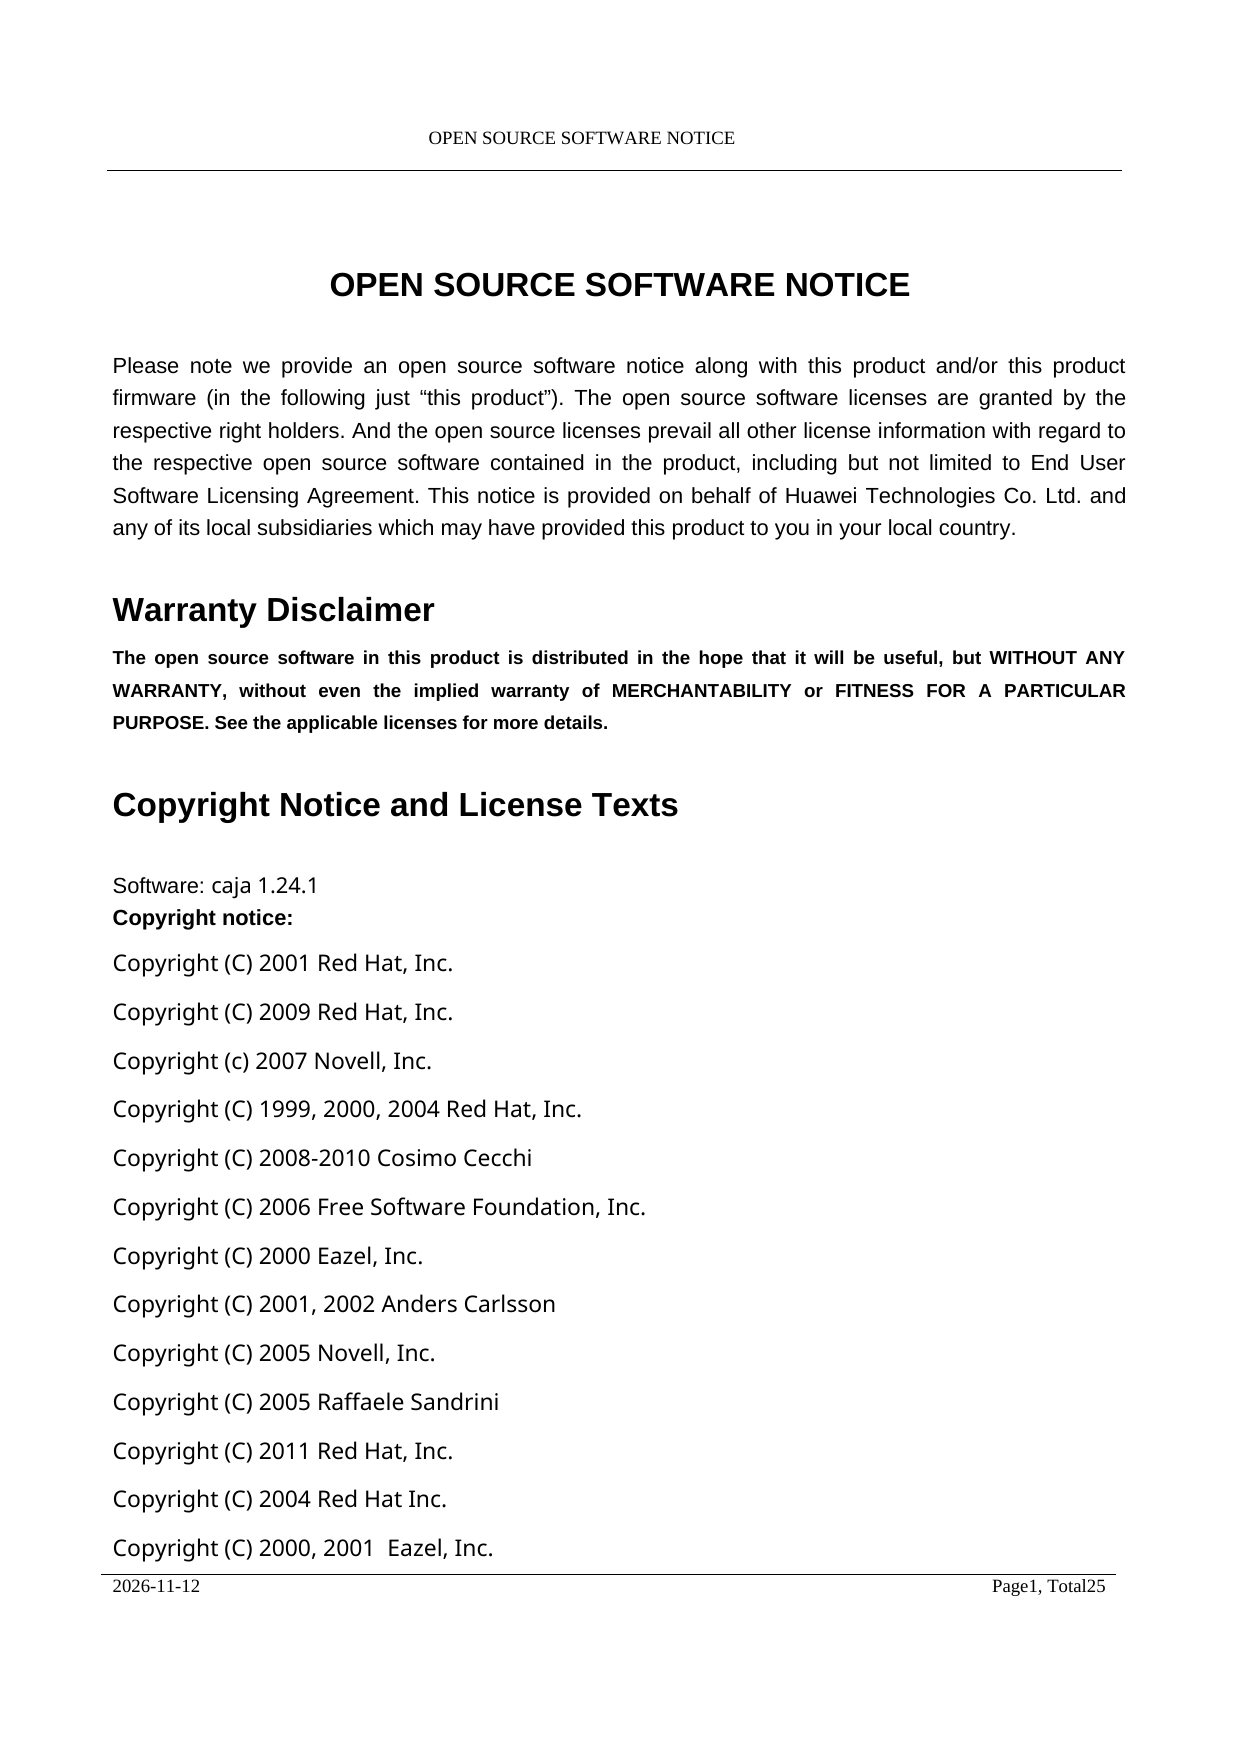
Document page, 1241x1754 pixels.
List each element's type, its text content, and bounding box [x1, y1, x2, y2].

text Copyright Notice and License Texts [112, 771, 1128, 836]
text OPEN SOURCE SOFTWARE NOTICE [112, 251, 1128, 316]
text Copyright notice: [112, 901, 1128, 934]
text The open source software in this product is distributed in the hope that it will be useful, but WITHOUT ANY WARRANTY, without even the implied warranty of MERCHANTABILITY or FITNESS FOR A PARTICULAR PURPOSE. See the applicable licenses for more details. [112, 641, 1128, 739]
text Software: caja 1.24.1 [112, 869, 1128, 901]
text Please note we provide an open source software notice along with this product and/or this product firmware (in the following just “this product”). The open source software licenses are granted by the respective right holders. And the open source licenses prevail all other license information with regard to the respective open source software contained in the product, including but not limited to End User Software Licensing Agreement. This notice is provided on behalf of Huawei Technologies Co. Ltd. and any of its local subsidiaries which may have provided this product to you in your local country. [112, 349, 1128, 544]
text Warranty Disclaimer [112, 576, 1128, 641]
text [112, 947, 1128, 1564]
